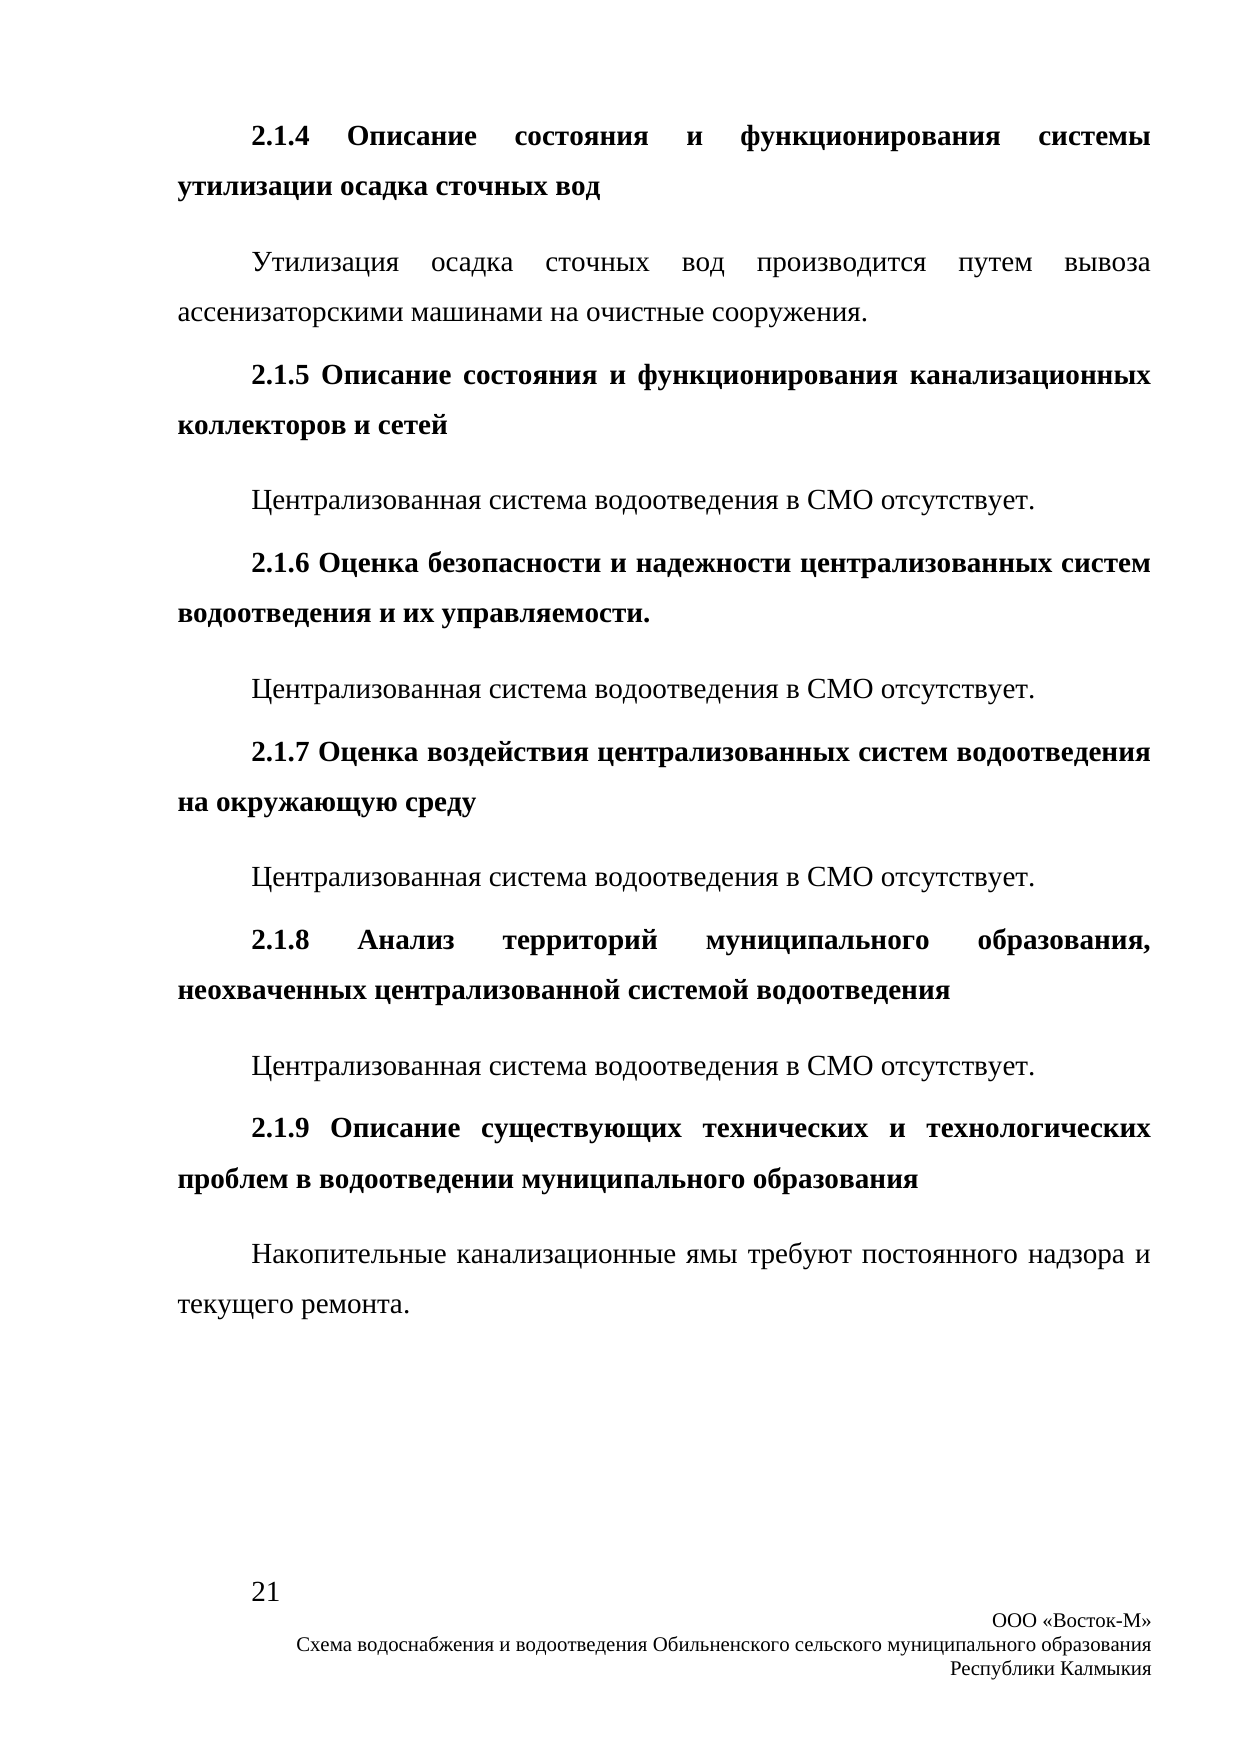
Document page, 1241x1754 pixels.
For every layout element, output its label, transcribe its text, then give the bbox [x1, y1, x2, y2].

subtitle 2.1.6 Оценка безопасности и надежности централизованных систем водоотведения и их управляемости. [177, 545, 1152, 629]
text Централизованная система водоотведения в СМО отсутствует. [177, 1048, 1152, 1081]
text Централизованная система водоотведения в СМО отсутствует. [177, 671, 1152, 704]
subtitle 2.1.8 Анализ территорий муниципального образования, неохваченных централизованной системой водоотведения [177, 922, 1152, 1006]
text Накопительные канализационные ямы требуют постоянного надзора и текущего ремонта. [177, 1236, 1152, 1320]
subtitle 2.1.9 Описание существующих технических и технологических проблем в водоотведении муниципального образования [177, 1111, 1152, 1194]
text Централизованная система водоотведения в СМО отсутствует. [177, 482, 1152, 516]
subtitle 2.1.5 Описание состояния и функционирования канализационных коллекторов и сетей [177, 357, 1152, 441]
subtitle 2.1.4 Описание состояния и функционирования системы утилизации осадка сточных вод [177, 118, 1152, 202]
subtitle 2.1.7 Оценка воздействия централизованных систем водоотведения на окружающую среду [177, 734, 1152, 818]
text Утилизация осадка сточных вод производится путем вывоза ассенизаторскими машинами на очистные сооружения. [177, 244, 1152, 328]
text Централизованная система водоотведения в СМО отсутствует. [177, 859, 1152, 893]
